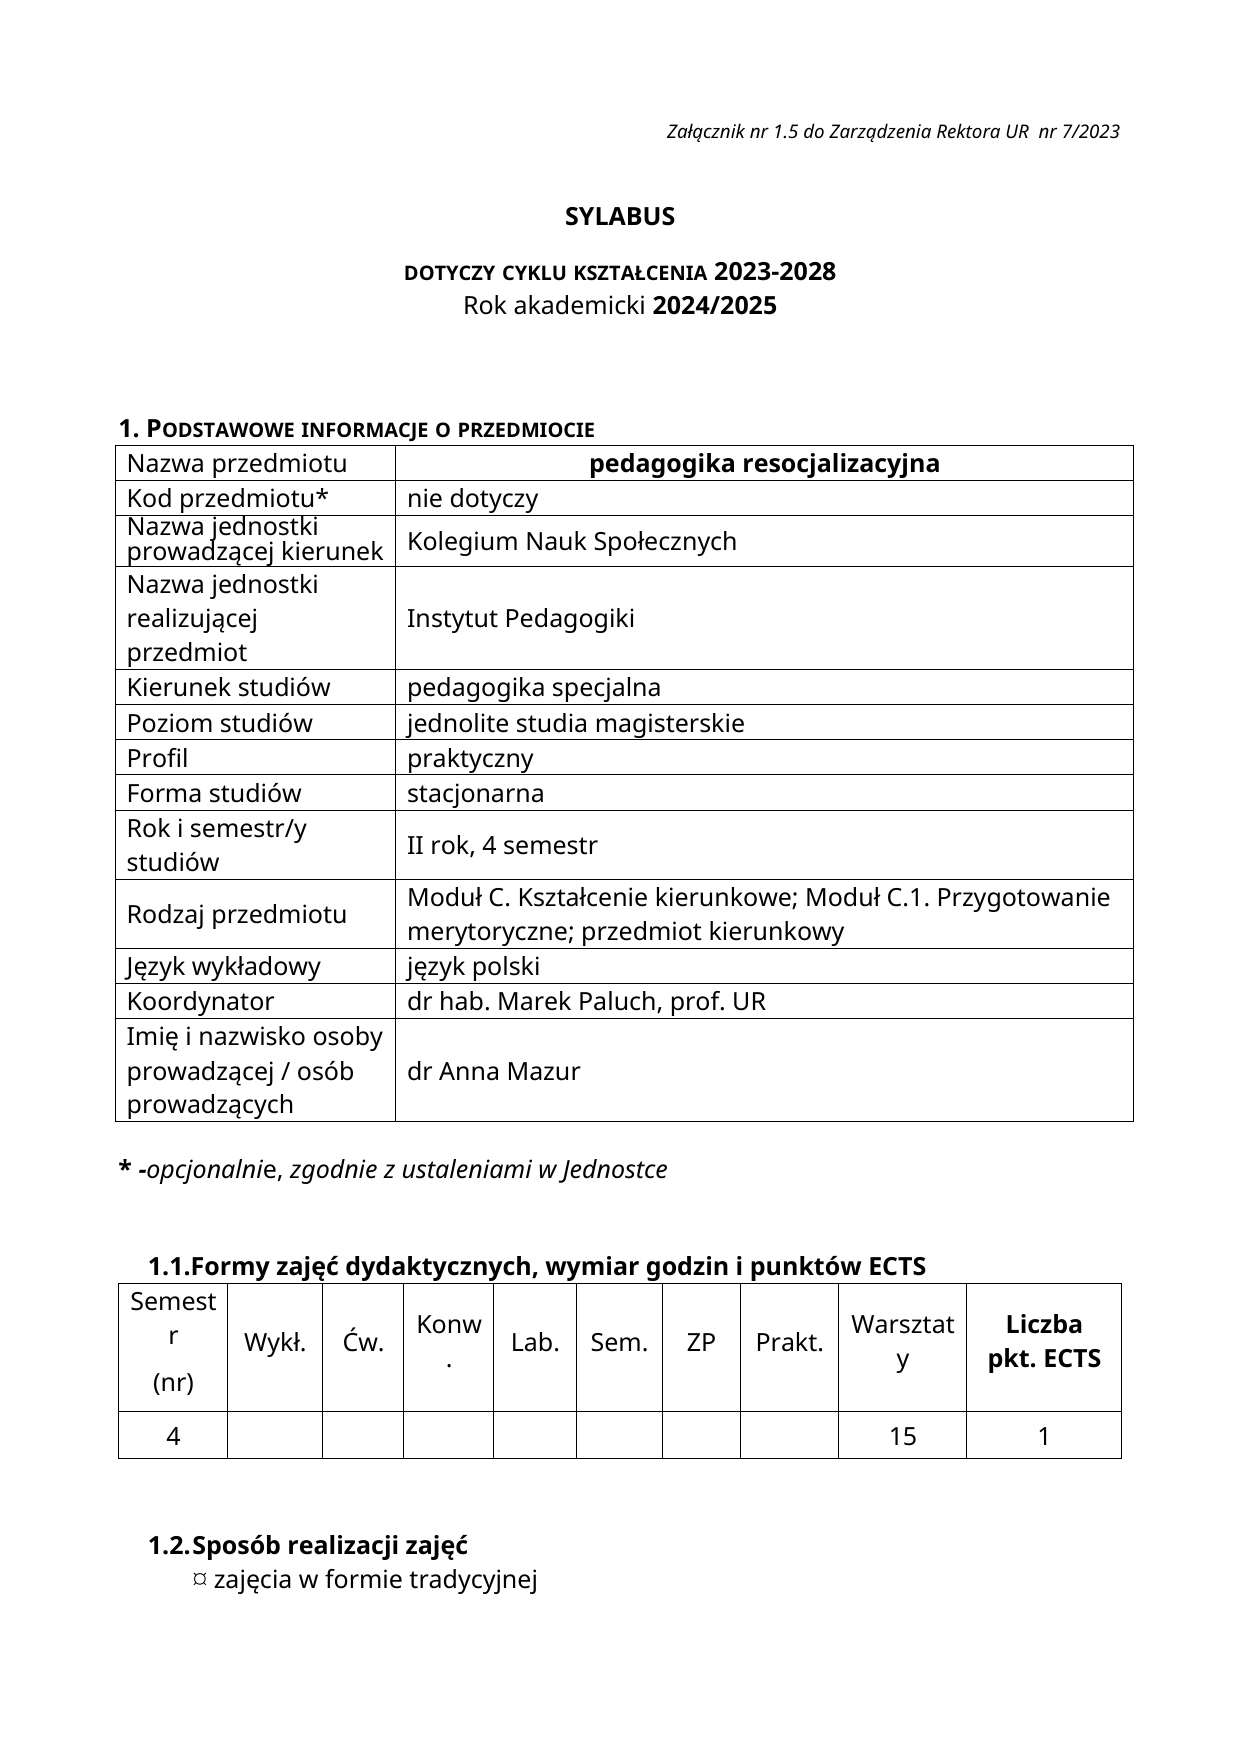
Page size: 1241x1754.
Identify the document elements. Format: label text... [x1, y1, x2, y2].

table_cell Nazwa jednostki prowadzącej kierunek [116, 516, 395, 566]
table_cell Rok i semestr/y studiów [116, 811, 395, 879]
table_header Liczba pkt. ECTS [967, 1284, 1121, 1411]
table_cell [323, 1412, 403, 1458]
table_cell Nazwa jednostki realizującej przedmiot [116, 567, 395, 669]
table_cell [404, 1412, 493, 1458]
table_cell Imię i nazwisko osoby prowadzącej / osób prowadzących [116, 1019, 395, 1121]
table_cell Kod przedmiotu* [116, 481, 395, 515]
table_cell [228, 1412, 322, 1458]
table_cell Kierunek studiów [116, 670, 395, 704]
table_cell 1 [967, 1412, 1121, 1458]
table_cell 15 [839, 1412, 966, 1458]
table_cell jednolite studia magisterskie [396, 705, 1133, 739]
text Rok akademicki 2024/2025 [118, 287, 1122, 322]
table_cell 4 [119, 1412, 227, 1458]
table_cell [577, 1412, 662, 1458]
table_cell nie dotyczy [396, 481, 1133, 515]
table_header Nazwa przedmiotu [116, 446, 395, 480]
table_cell Poziom studiów [116, 705, 395, 739]
text 1.1.Formy zajęć dydaktycznych, wymiar godzin i punktów ECTS [148, 1249, 1122, 1283]
table_cell dr Anna Mazur [396, 1019, 1133, 1121]
table_header Warsztaty [839, 1284, 966, 1411]
table_cell praktyczny [396, 740, 1133, 774]
text Załącznik nr 1.5 do Zarządzenia Rektora UR nr 7/2023 [118, 118, 1122, 144]
table_cell Instytut Pedagogiki [396, 567, 1133, 669]
table_cell Profil [116, 740, 395, 774]
table_header Semestr (nr) [119, 1284, 227, 1411]
table_cell język polski [396, 949, 1133, 983]
table_cell [741, 1412, 838, 1458]
table_cell Moduł C. Kształcenie kierunkowe; Moduł C.1. Przygotowanie merytoryczne; przedmiot kierunkowy [396, 880, 1133, 948]
table_cell [663, 1412, 740, 1458]
table_cell pedagogika specjalna [396, 670, 1133, 704]
table_cell [494, 1412, 576, 1458]
table_cell II rok, 4 semestr [396, 811, 1133, 879]
table_header ZP [663, 1284, 740, 1411]
text 1. Podstawowe informacje o przedmiocie [118, 411, 1122, 444]
table_cell dr hab. Marek Paluch, prof. UR [396, 984, 1133, 1018]
table_header Wykł. [228, 1284, 322, 1411]
text dotyczy cyklu kształcenia 2023-2028 [118, 253, 1122, 287]
table_cell Forma studiów [116, 775, 395, 809]
table_cell Kolegium Nauk Społecznych [396, 516, 1133, 566]
table_cell Koordynator [116, 984, 395, 1018]
table_header Ćw. [323, 1284, 403, 1411]
table_header Lab. [494, 1284, 576, 1411]
table_header Sem. [577, 1284, 662, 1411]
table_header pedagogika resocjalizacyjna [396, 446, 1133, 480]
table_cell Rodzaj przedmiotu [116, 880, 395, 948]
text 1.2. Sposób realizacji zajęć [148, 1527, 1122, 1561]
table_header Konw. [404, 1284, 493, 1411]
table_cell stacjonarna [396, 775, 1133, 809]
text SYLABUS [118, 198, 1122, 233]
text * -opcjonalnie, zgodnie z ustaleniami w Jednostce [118, 1151, 1122, 1186]
text zajęcia w formie tradycyjnej [192, 1561, 1122, 1596]
table_cell Język wykładowy [116, 949, 395, 983]
table_header Prakt. [741, 1284, 838, 1411]
